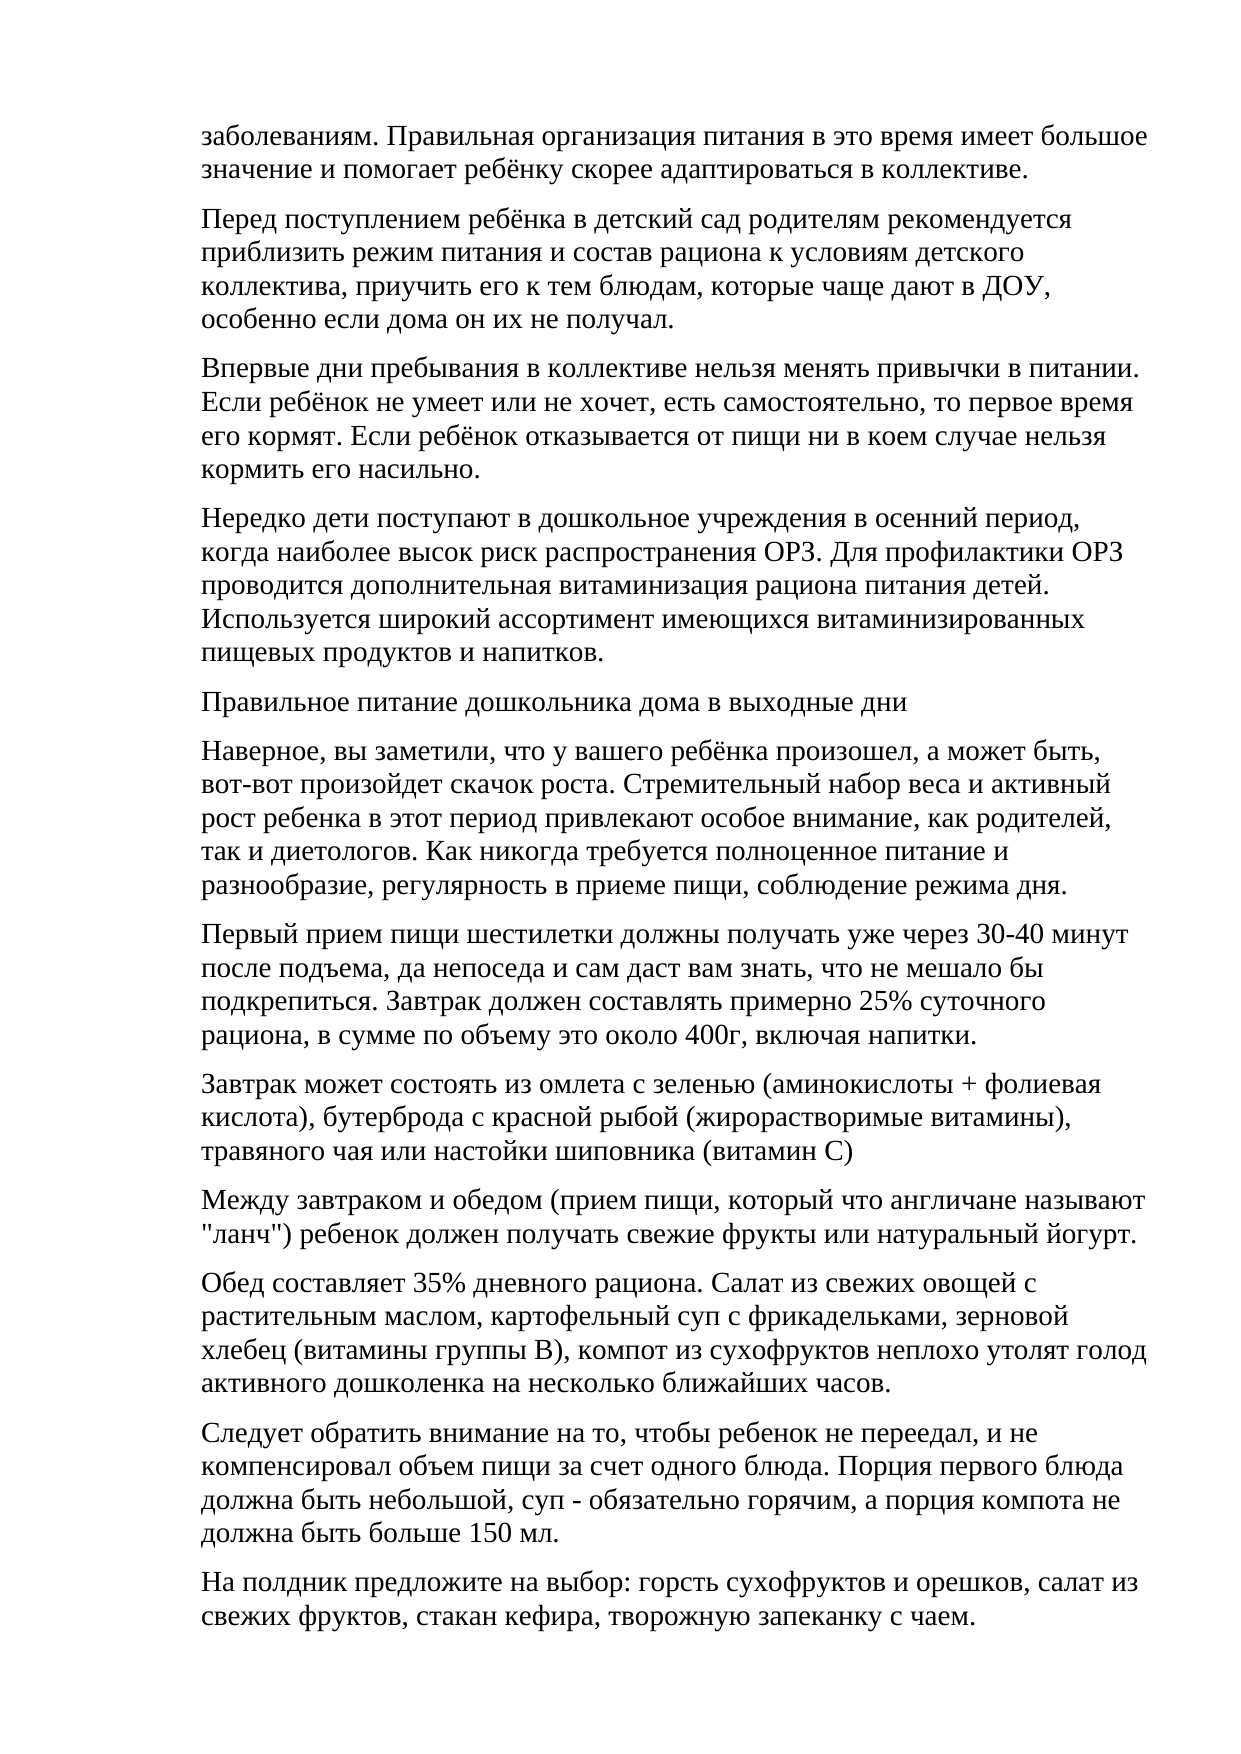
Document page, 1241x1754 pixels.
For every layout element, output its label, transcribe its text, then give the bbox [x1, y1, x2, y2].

text На полдник предложите на выбор: горсть сухофруктов и орешков, салат из свежих фруктов, стакан кефира, творожную запеканку с чаем. [201, 1564, 1152, 1632]
text Перед поступлением ребёнка в детский сад родителям рекомендуется приблизить режим питания и состав рациона к условиям детского коллектива, приучить его к тем блюдам, которые чаще дают в ДОУ, особенно если дома он их не получал. [201, 201, 1152, 335]
text Первый прием пищи шестилетки должны получать уже через 30-40 минут после подъема, да непоседа и сам даст вам знать, что не мешало бы подкрепиться. Завтрак должен составлять примерно 25% суточного рациона, в сумме по объему это около 400г, включая напитки. [201, 916, 1152, 1050]
text Следует обратить внимание на то, чтобы ребенок не переедал, и не компенсировал объем пищи за счет одного блюда. Порция первого блюда должна быть небольшой, суп - обязательно горячим, а порция компота не должна быть больше 150 мл. [201, 1415, 1152, 1549]
text Между завтраком и обедом (прием пищи, который что англичане называют "ланч") ребенок должен получать свежие фрукты или натуральный йогурт. [201, 1182, 1152, 1249]
text Правильное питание дошкольника дома в выходные дни [201, 684, 1152, 717]
text Наверное, вы заметили, что у вашего ребёнка произошел, а может быть, вот-вот произойдет скачок роста. Стремительный набор веса и активный рост ребенка в этот период привлекают особое внимание, как родителей, так и диетологов. Как никогда требуется полноценное питание и разнообразие, регулярность в приеме пищи, соблюдение режима дня. [201, 733, 1152, 901]
text Впервые дни пребывания в коллективе нельзя менять привычки в питании. Если ребёнок не умеет или не хочет, есть самостоятельно, то первое время его кормят. Если ребёнок отказывается от пищи ни в коем случае нельзя кормить его насильно. [201, 351, 1152, 485]
text Нередко дети поступают в дошкольное учреждения в осенний период, когда наиболее высок риск распространения ОРЗ. Для профилактики ОРЗ проводится дополнительная витаминизация рациона питания детей. Используется широкий ассортимент имеющихся витаминизированных пищевых продуктов и напитков. [201, 500, 1152, 668]
text Завтрак может состоять из омлета с зеленью (аминокислоты + фолиевая кислота), бутерброда с красной рыбой (жирорастворимые витамины), травяного чая или настойки шиповника (витамин С) [201, 1066, 1152, 1167]
text Обед составляет 35% дневного рациона. Салат из свежих овощей с растительным маслом, картофельный суп с фрикадельками, зерновой хлебец (витамины группы В), компот из сухофруктов неплохо утолят голод активного дошколенка на несколько ближайших часов. [201, 1265, 1152, 1399]
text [201, 118, 1152, 185]
